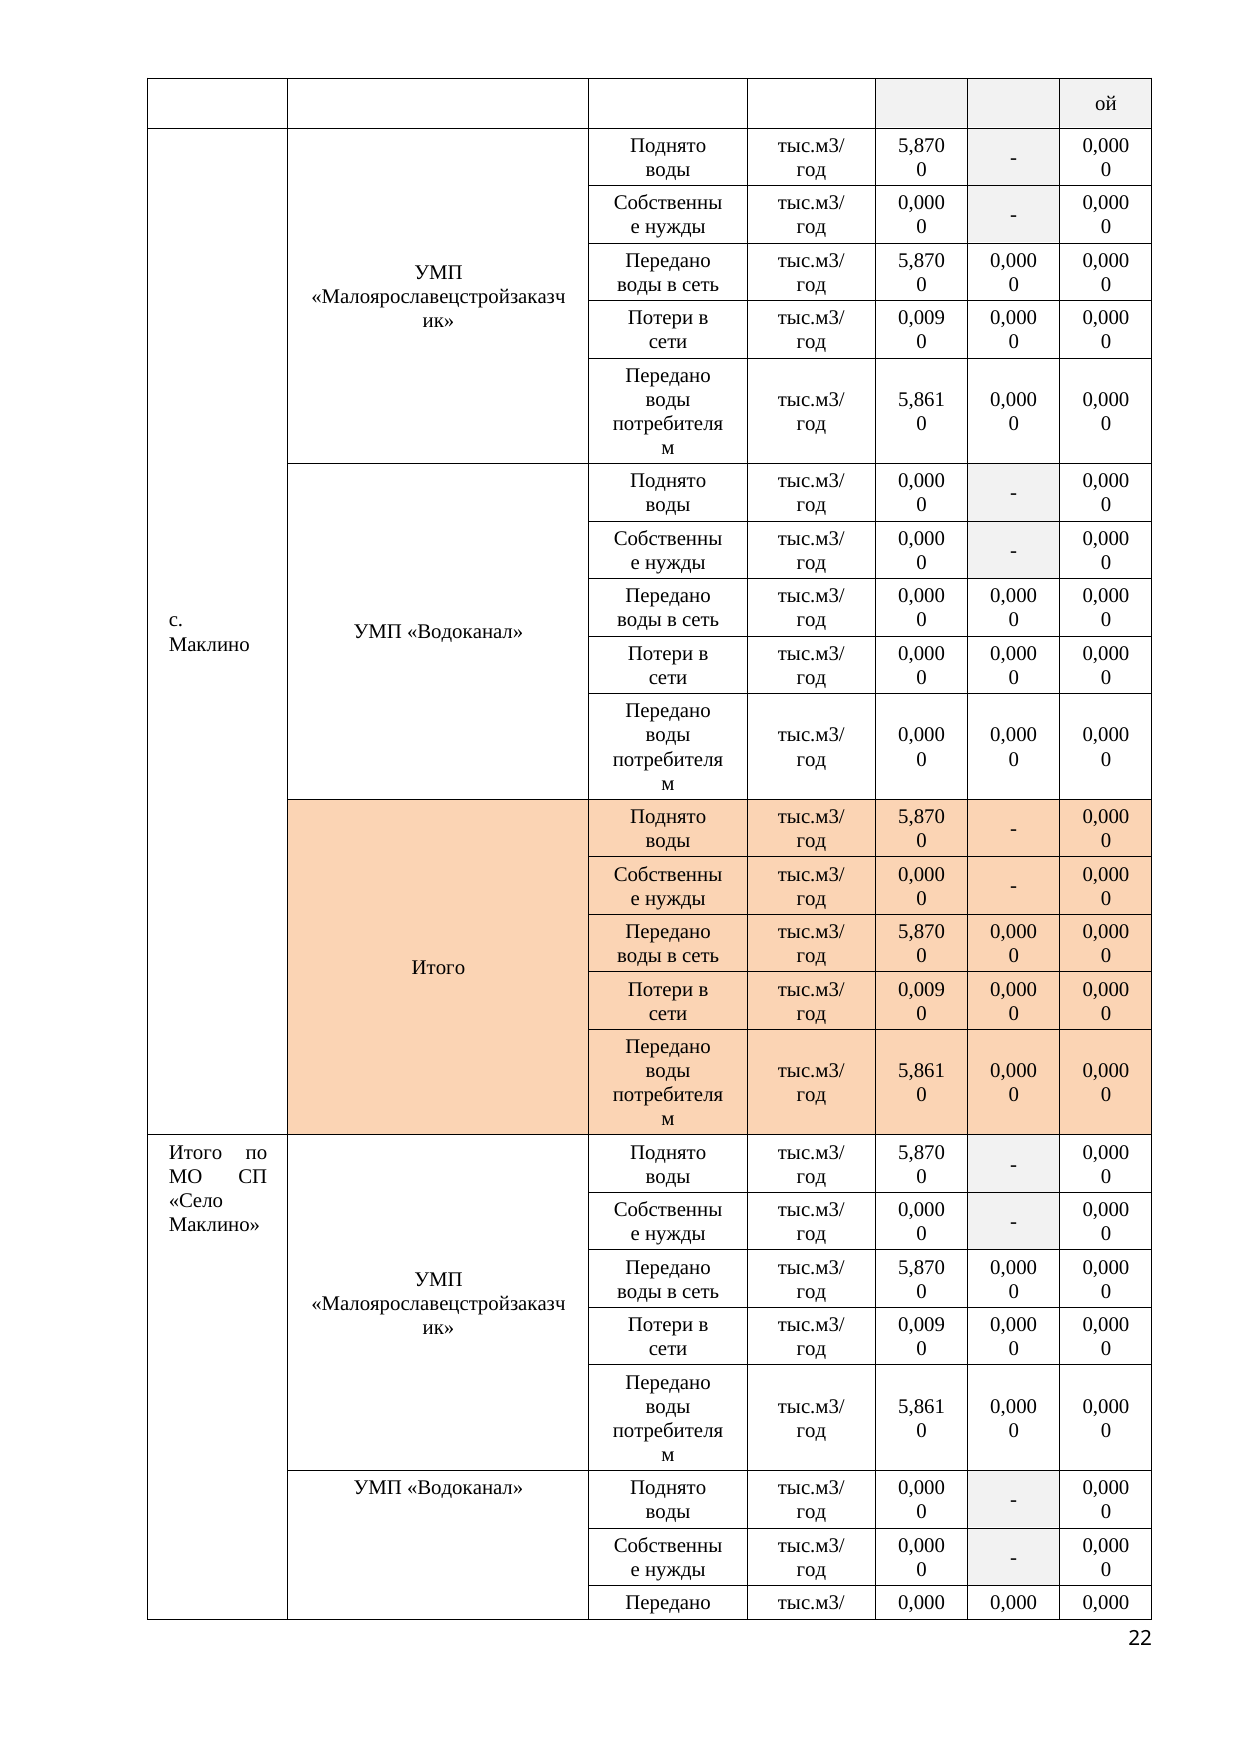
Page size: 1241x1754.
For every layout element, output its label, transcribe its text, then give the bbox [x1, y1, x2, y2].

table_cell 0,0000 [1060, 1308, 1151, 1364]
table_cell Собственные нужды [589, 857, 747, 914]
table_cell Собственные нужды [589, 522, 747, 578]
table_cell 0,0000 [876, 1586, 967, 1618]
table_cell 0,0000 [876, 637, 967, 693]
table_cell тыс.м3/год [748, 1586, 875, 1618]
table_cell 5,8700 [876, 244, 967, 300]
table_cell 0,0000 [876, 1471, 967, 1527]
table_cell тыс.м3/год [748, 857, 875, 914]
table_cell 0,0000 [1060, 800, 1151, 856]
table_cell ХВС [876, 79, 967, 127]
table_cell 0,0090 [876, 301, 967, 357]
table_cell 0,0000 [1060, 1193, 1151, 1249]
table_cell 0,0000 [968, 1308, 1059, 1364]
table_cell 0,0000 [1060, 694, 1151, 799]
table_cell 0,0000 [1060, 1365, 1151, 1470]
table_cell Передано воды потребителям [589, 359, 747, 463]
table_cell - [968, 186, 1059, 242]
table_cell 0,0000 [968, 694, 1059, 799]
table_cell тыс.м3/год [748, 186, 875, 242]
table_cell 0,0000 [876, 694, 967, 799]
table_cell тыс.м3/год [748, 522, 875, 578]
table_cell Итого [288, 800, 588, 1134]
table_cell тыс.м3/год [748, 1471, 875, 1527]
table_cell 0,0000 [1060, 1529, 1151, 1585]
table_cell УМП «Водоканал» [288, 464, 588, 799]
table_cell 5,8610 [876, 1030, 967, 1134]
table_cell - [968, 1529, 1059, 1585]
table_cell Потери в сети [589, 972, 747, 1029]
table_cell Поднято воды [589, 800, 747, 856]
table_cell 0,0000 [876, 522, 967, 578]
table_cell Передано воды потребителям [589, 694, 747, 799]
table_cell 0,0000 [1060, 579, 1151, 636]
table_cell тыс.м3/год [748, 359, 875, 463]
table_cell 0,0000 [1060, 1471, 1151, 1527]
table_cell Передано воды в сеть [589, 915, 747, 971]
table_cell 5,8700 [876, 129, 967, 185]
table_cell тыс.м3/год [748, 244, 875, 300]
table_cell тыс.м3/год [748, 1308, 875, 1364]
table_cell 0,0000 [1060, 301, 1151, 357]
table_cell 0,0000 [1060, 522, 1151, 578]
table_cell 0,0000 [876, 1529, 967, 1585]
table_cell Передано воды в сеть [589, 1250, 747, 1307]
table_cell Собственные нужды [589, 186, 747, 242]
table_cell 0,0000 [968, 1365, 1059, 1470]
table_cell 0,0000 [1060, 637, 1151, 693]
table_cell Поднято воды [589, 1135, 747, 1192]
table_cell 0,0000 [968, 1250, 1059, 1307]
table_cell - [968, 857, 1059, 914]
table_cell тыс.м3/год [748, 972, 875, 1029]
table_cell тыс.м3/год [748, 1250, 875, 1307]
table_cell тыс.м3/год [748, 129, 875, 185]
table_cell 0,0000 [1060, 972, 1151, 1029]
table_cell - [968, 522, 1059, 578]
table_cell тыс.м3/год [748, 579, 875, 636]
table_cell 0,0000 [968, 1030, 1059, 1134]
table_cell 0,0000 [876, 857, 967, 914]
table_cell Передано воды в сеть [589, 579, 747, 636]
table_cell УМП «Малоярославецстройзаказчик» [288, 129, 588, 463]
table_cell УМП «Водоканал» [288, 1471, 588, 1618]
table_cell 0,0000 [1060, 464, 1151, 521]
table_cell Поднято воды [589, 1471, 747, 1527]
table_cell 0,0000 [968, 359, 1059, 463]
table_cell тыс.м3/год [748, 301, 875, 357]
table_cell 0,0000 [1060, 129, 1151, 185]
table_cell - [968, 129, 1059, 185]
table_cell Передано воды потребителям [589, 1365, 747, 1470]
table_cell 0,0000 [968, 1586, 1059, 1618]
table_cell Поднято воды [589, 464, 747, 521]
table_cell Передано воды в сеть [589, 244, 747, 300]
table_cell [589, 1586, 747, 1618]
table_cell Собственные нужды [589, 1193, 747, 1249]
table_cell 0,0000 [968, 579, 1059, 636]
table_cell 0,0000 [1060, 1135, 1151, 1192]
table_cell тыс.м3/год [748, 464, 875, 521]
table_cell 5,8700 [876, 1250, 967, 1307]
table_cell 0,0000 [876, 579, 967, 636]
table_cell 5,8700 [876, 915, 967, 971]
table_cell 0,0000 [1060, 1030, 1151, 1134]
table_cell 0,0000 [876, 464, 967, 521]
table_cell Поднято воды [589, 129, 747, 185]
table_cell тыс.м3/год [748, 1365, 875, 1470]
table_cell тыс.м3/год [748, 1030, 875, 1134]
table_cell 0,0000 [1060, 1586, 1151, 1618]
table_cell 0,0000 [968, 301, 1059, 357]
table_cell тыс.м3/год [748, 694, 875, 799]
table_cell 5,8610 [876, 1365, 967, 1470]
table_cell тыс.м3/год [748, 1529, 875, 1585]
table_cell 5,8610 [876, 359, 967, 463]
table_cell тыс.м3/год [748, 800, 875, 856]
table_cell с. Маклино [148, 129, 287, 1134]
table_cell Собственные нужды [589, 1529, 747, 1585]
table_cell 0,0090 [876, 972, 967, 1029]
table_cell 0,0000 [876, 1193, 967, 1249]
table_cell 5,8700 [876, 800, 967, 856]
table_cell - [968, 464, 1059, 521]
table_cell Передано воды потребителям [589, 1030, 747, 1134]
table_cell ГВС [968, 79, 1059, 127]
table_cell Итого по МО СП «Село Маклино» [148, 1135, 287, 1618]
table_cell - [968, 800, 1059, 856]
table_cell 0,0000 [968, 637, 1059, 693]
table_cell тыс.м3/год [748, 637, 875, 693]
table_cell 0,0000 [968, 244, 1059, 300]
table_cell 0,0090 [876, 1308, 967, 1364]
table_cell 0,0000 [1060, 244, 1151, 300]
table_cell Тех-ой [1060, 79, 1151, 127]
table_cell УМП «Малоярославецстройзаказчик» [288, 1135, 588, 1470]
table_cell 0,0000 [1060, 186, 1151, 242]
table_cell 5,8700 [876, 1135, 967, 1192]
table_cell Потери в сети [589, 637, 747, 693]
table_cell тыс.м3/год [748, 915, 875, 971]
table_cell - [968, 1135, 1059, 1192]
table_cell - [968, 1193, 1059, 1249]
table_cell 0,0000 [968, 915, 1059, 971]
table_cell тыс.м3/год [748, 1135, 875, 1192]
table_cell Потери в сети [589, 301, 747, 357]
table_cell 0,0000 [1060, 1250, 1151, 1307]
table_cell тыс.м3/год [748, 1193, 875, 1249]
table_cell 0,0000 [968, 972, 1059, 1029]
table_cell 0,0000 [1060, 915, 1151, 971]
table_cell - [968, 1471, 1059, 1527]
table_cell Потери в сети [589, 1308, 747, 1364]
table_cell 0,0000 [1060, 359, 1151, 463]
table_cell 0,0000 [876, 186, 967, 242]
table_cell 0,0000 [1060, 857, 1151, 914]
